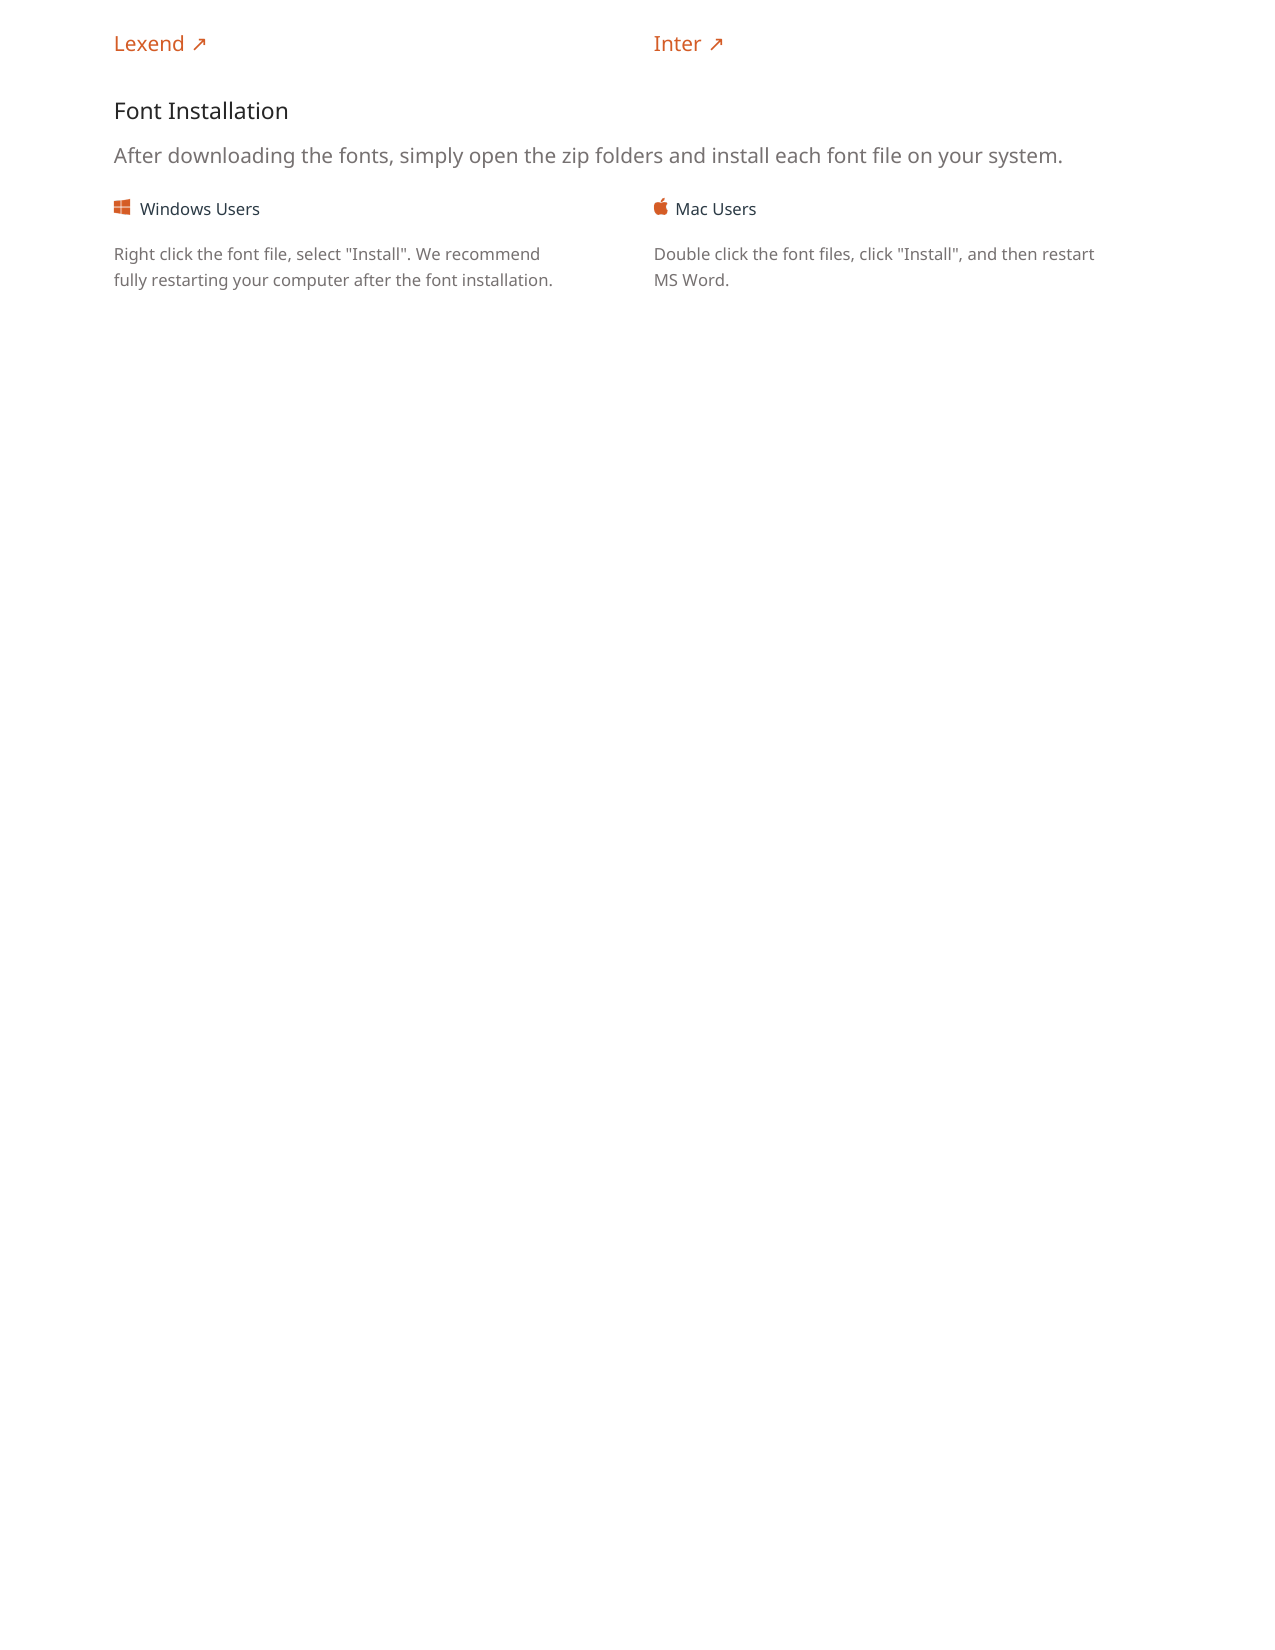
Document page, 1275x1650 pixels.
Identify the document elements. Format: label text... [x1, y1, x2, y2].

table_cell Lexend ↗︎ [114, 30, 630, 95]
table_cell Font Installation After downloading the fonts, simply open the zip folders and install each font file on your system. [114, 95, 1162, 198]
picture [653, 197, 668, 215]
table_cell Inter ↗︎ [630, 30, 1162, 95]
table_cell Windows Users Right click the font file, select "Install". We recommend fully restarting your computer after the font installation. [114, 198, 630, 296]
picture [113, 198, 131, 215]
table_cell Mac Users Double click the font files, click "Install", and then restart MS Word. [630, 198, 1162, 296]
